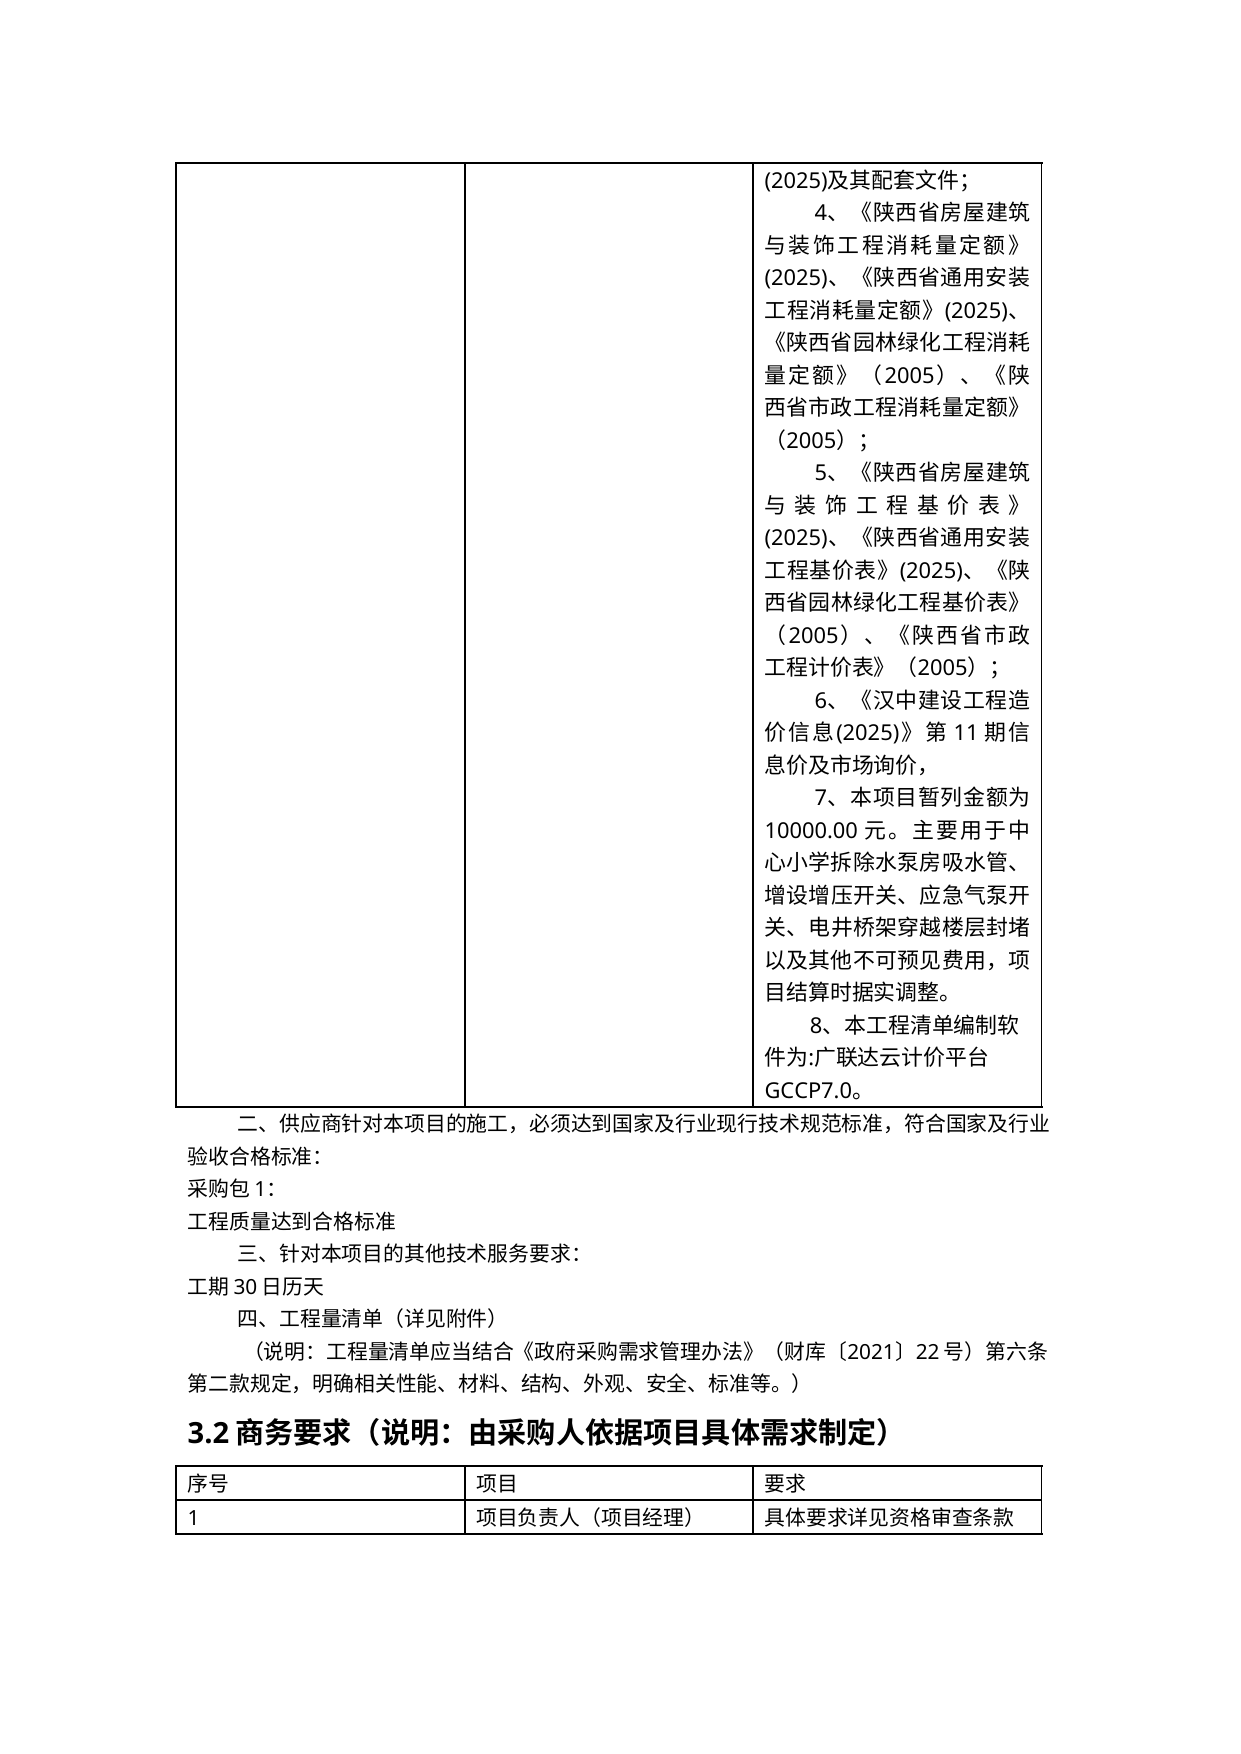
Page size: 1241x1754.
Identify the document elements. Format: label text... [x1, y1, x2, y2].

text 3.2商务要求（说明：由采购人依据项目具体需求制定） [187, 1400, 1053, 1465]
text 工期30日历天 [187, 1270, 1053, 1303]
table_cell 具体要求详见资格审查条款 [754, 1501, 1041, 1533]
text 采购包1： [187, 1173, 1053, 1205]
table_header 要求 [754, 1467, 1041, 1499]
text （说明：工程量清单应当结合《政府采购需求管理办法》（财库〔2021〕22号）第六条第二款规定，明确相关性能、材料、结构、外观、安全、标准等。） [187, 1335, 1053, 1400]
table_cell 1 [177, 1501, 464, 1533]
table_cell [466, 164, 752, 1106]
text 工程质量达到合格标准 [187, 1205, 1053, 1238]
table_cell 项目负责人（项目经理） [466, 1501, 752, 1533]
table_header 项目 [466, 1467, 752, 1499]
text 四、工程量清单（详见附件） [187, 1303, 1053, 1335]
text 三、针对本项目的其他技术服务要求： [187, 1238, 1053, 1270]
table_cell 2 [177, 164, 464, 1106]
table_header 序号 [177, 1467, 464, 1499]
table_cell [754, 164, 1041, 1106]
text 二、供应商针对本项目的施工，必须达到国家及行业现行技术规范标准，符合国家及行业验收合格标准： [187, 1108, 1053, 1173]
